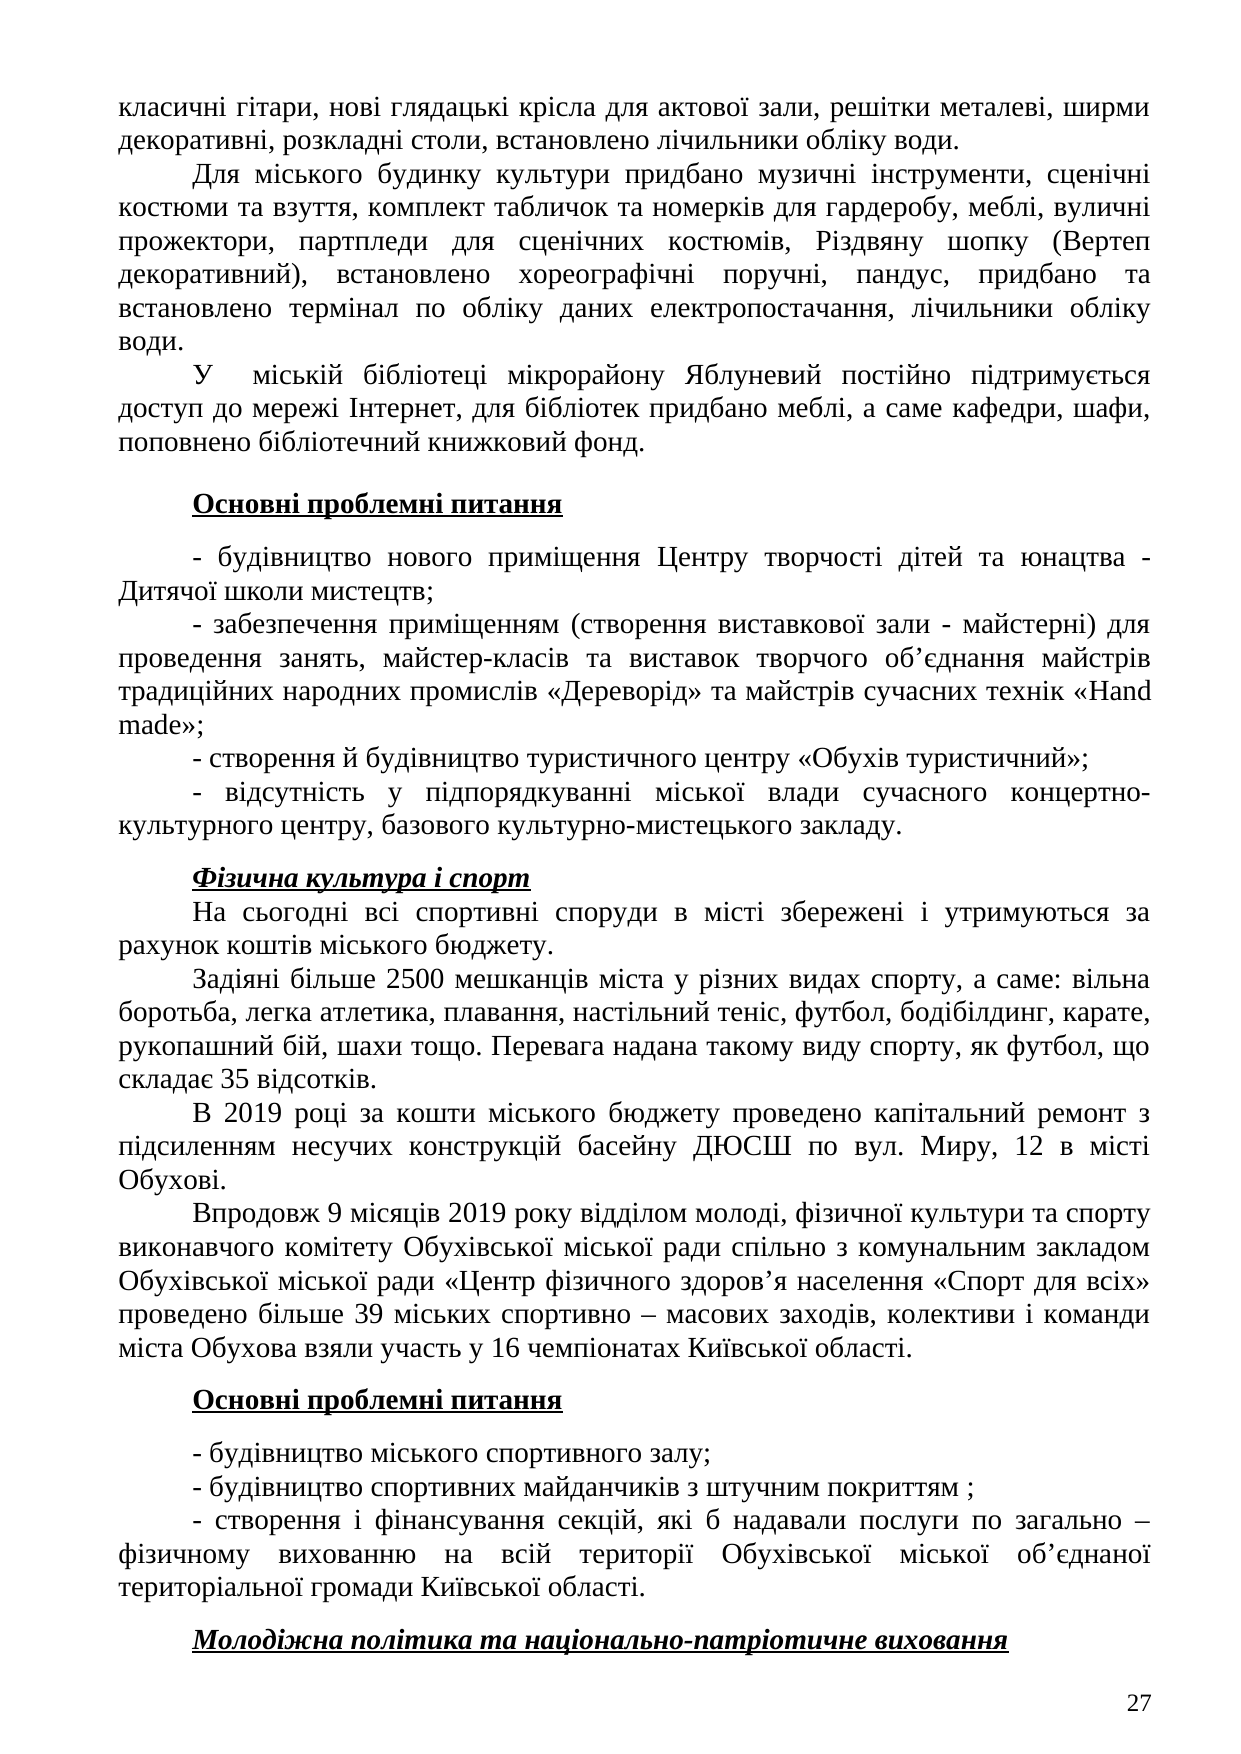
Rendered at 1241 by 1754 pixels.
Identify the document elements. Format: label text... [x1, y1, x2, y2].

text Основні проблемні питання [118, 1382, 1152, 1416]
text Впродовж 9 місяців 2019 року відділом молоді, фізичної культури та спорту виконавчого комітету Обухівської міської ради спільно з комунальним закладом Обухівської міської ради «Центр фізичного здоров’я населення «Спорт для всіх» проведено більше 39 міських спортивно – масових заходів, колективи і команди міста Обухова взяли участь у 16 чемпіонатах Київської області. [118, 1196, 1152, 1363]
text - відсутність у підпорядкуванні міської влади сучасного концертно- культурного центру, базового культурно-мистецького закладу. [118, 774, 1152, 841]
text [118, 89, 1152, 156]
text На сьогодні всі спортивні споруди в місті збережені і утримуються за рахунок коштів міського бюджету. [118, 894, 1152, 961]
text - створення і фінансування секцій, які б надавали послуги по загально – фізичному вихованню на всій території Обухівської міської об’єднаної територіальної громади Київської області. [118, 1502, 1152, 1603]
text - будівництво міського спортивного залу; [118, 1435, 1152, 1469]
text - створення й будівництво туристичного центру «Обухів туристичний»; [118, 740, 1152, 774]
text - забезпечення приміщенням (створення виставкової зали - майстерні) для проведення занять, майстер-класів та виставок творчого об’єднання майстрів традиційних народних промислів «Дереворід» та майстрів сучасних технік «Hand made»; [118, 606, 1152, 740]
text Фізична культура і спорт [118, 860, 1152, 894]
text Основні проблемні питання [118, 486, 1152, 520]
text В 2019 році за кошти міського бюджету проведено капітальний ремонт з підсиленням несучих конструкцій басейну ДЮСШ по вул. Миру, 12 в місті Обухові. [118, 1095, 1152, 1196]
text Для міського будинку культури придбано музичні інструменти, сценічні костюми та взуття, комплект табличок та номерків для гардеробу, меблі, вуличні прожектори, партпледи для сценічних костюмів, Різдвяну шопку (Вертеп декоративний), встановлено хореографічні поручні, пандус, придбано та встановлено термінал по обліку даних електропостачання, лічильники обліку води. [118, 156, 1152, 357]
text Задіяні більше 2500 мешканців міста у різних видах спорту, а саме: вільна боротьба, легка атлетика, плавання, настільний теніс, футбол, бодібілдинг, карате, рукопашний бій, шахи тощо. Перевага надана такому виду спорту, як футбол, що складає 35 відсотків. [118, 961, 1152, 1095]
text - будівництво нового приміщення Центру творчості дітей та юнацтва - Дитячої школи мистецтв; [118, 539, 1152, 606]
text Молодіжна політика та національно-патріотичне виховання [118, 1622, 1152, 1656]
text - будівництво спортивних майданчиків з штучним покриттям ; [118, 1469, 1152, 1502]
text У міській бібліотеці мікрорайону Яблуневий постійно підтримується доступ до мережі Інтернет, для бібліотек придбано меблі, а саме кафедри, шафи, поповнено бібліотечний книжковий фонд. [118, 357, 1152, 458]
